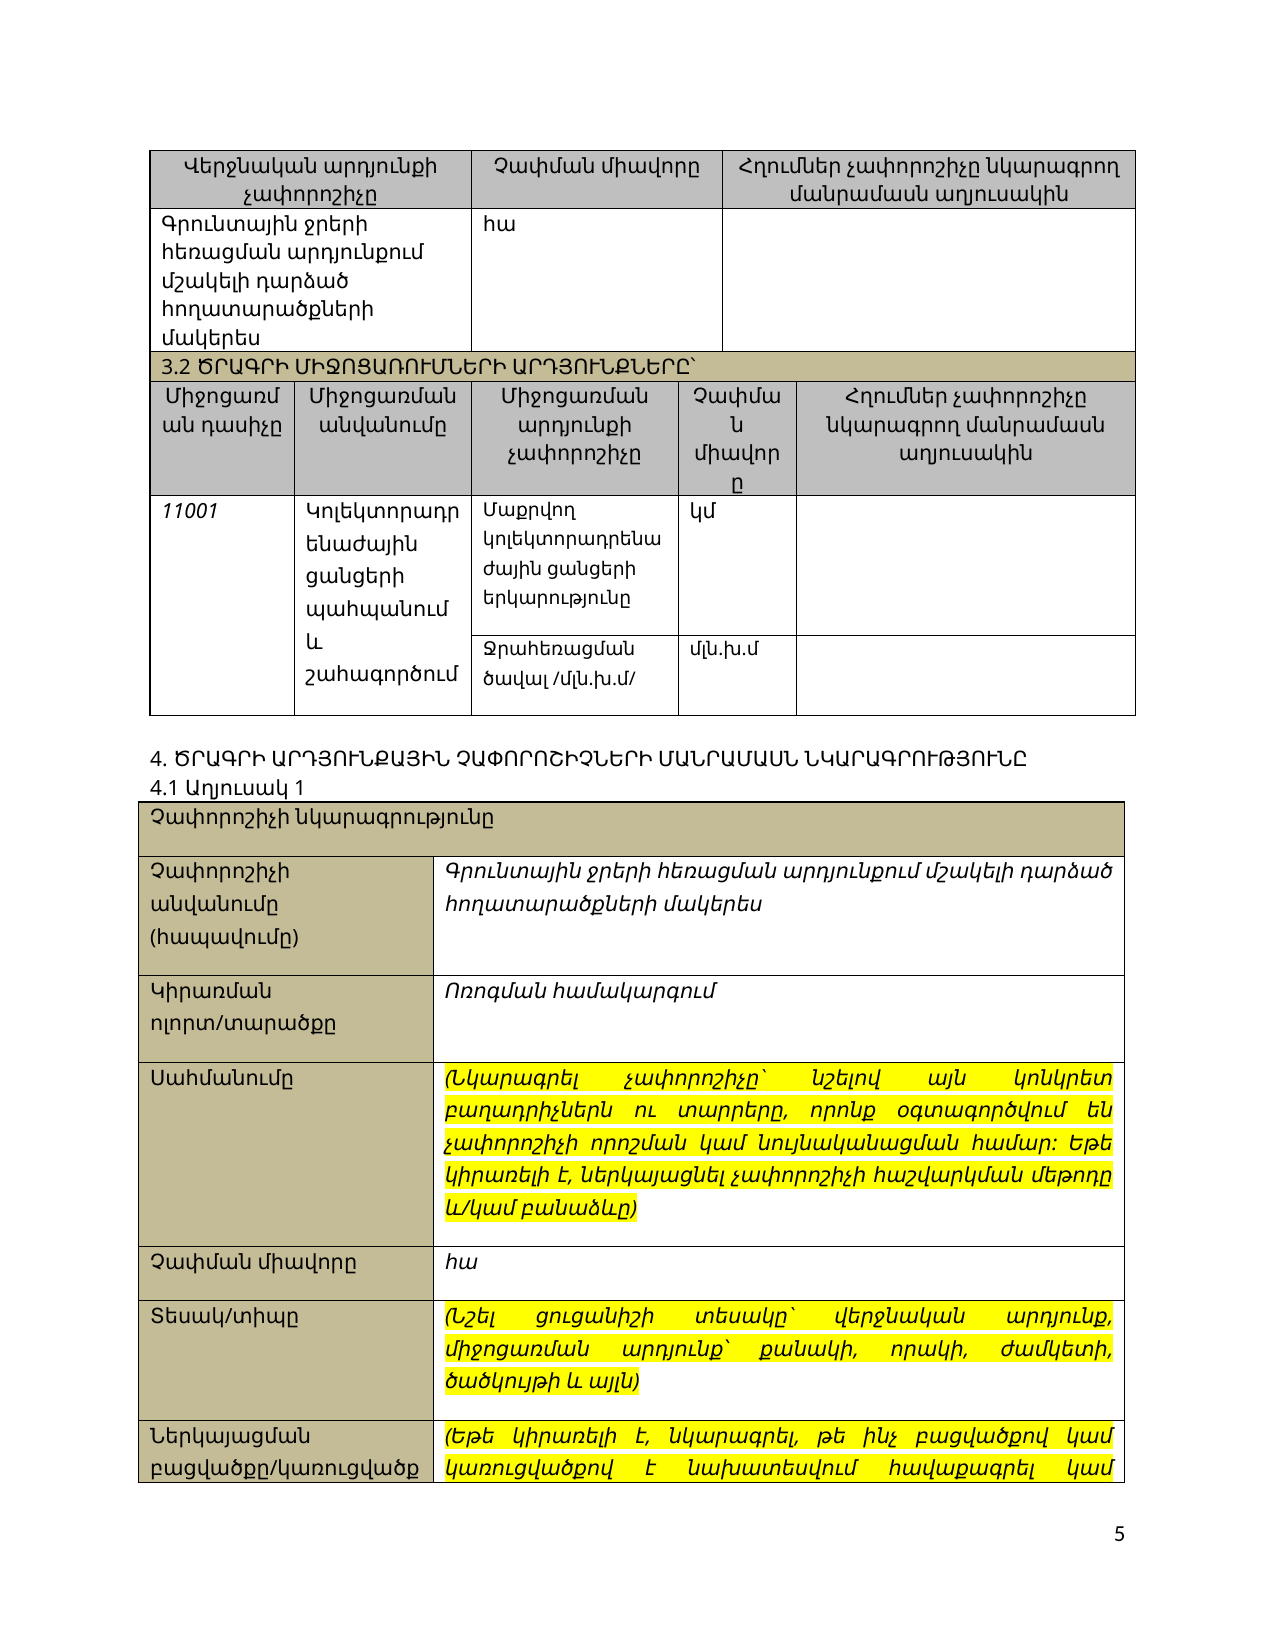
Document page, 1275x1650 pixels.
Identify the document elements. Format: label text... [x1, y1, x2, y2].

table_cell Մաքրվող կոլեկտորադրենաժային ցանցերի երկարությունը [472, 496, 678, 634]
table_cell Միջոցառման արդյունքի չափորոշիչը [472, 382, 678, 495]
table_cell Ջրահեռացման ծավալ /մլն.խ.մ/ [472, 636, 678, 715]
table_header Չափորոշիչի նկարագրությունը [139, 803, 1124, 856]
table_cell 11001 [151, 496, 294, 715]
table_cell Հղումներ չափորոշիչը նկարագրող մանրամասն աղյուսակին [723, 151, 1135, 208]
table_cell (Նկարագրել չափորոշիչը` նշելով այն կոնկրետ բաղադրիչներն ու տարրերը, որոնք օգտագործվում են չափորոշիչի որոշման կամ նույնականացման համար: Եթե կիրառելի է, ներկայացնել չափորոշիչի հաշվարկման մեթոդը և/կամ բանաձևը) [434, 1063, 1124, 1246]
table_cell [797, 636, 1135, 715]
table_cell Չափորոշիչի անվանումը (հապավումը) [139, 857, 433, 975]
table_cell Տեսակ/տիպը [139, 1301, 433, 1420]
table_cell Գրունտային ջրերի հեռացման արդյունքում մշակելի դարձած հողատարածքների մակերես [434, 857, 1124, 975]
table_cell [797, 496, 1135, 634]
table_cell Կոլեկտորադրենաժային ցանցերի պահպանում և շահագործում [295, 496, 471, 715]
table_cell հա [434, 1247, 1124, 1300]
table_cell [139, 1421, 433, 1482]
table_cell 3.2 ԾՐԱԳՐԻ ՄԻՋՈՑԱՌՈՒՄՆԵՐԻ ԱՐԴՅՈՒՆՔՆԵՐԸ՝ [151, 352, 1135, 381]
list 4. ԾՐԱԳՐԻ ԱՐԴՅՈՒՆՔԱՅԻՆ ՉԱՓՈՐՈՇԻՉՆԵՐԻ ՄԱՆՐԱՄԱՍՆ ՆԿԱՐԱԳՐՈՒԹՅՈՒՆԸ [150, 744, 1125, 773]
table_cell Կիրառման ոլորտ/տարածքը [139, 976, 433, 1062]
table_cell Չափման միավորը [679, 382, 796, 495]
table_cell Գրունտային ջրերի հեռացման արդյունքում մշակելի դարձած հողատարածքների մակերես [151, 209, 471, 351]
table_cell մլն.խ.մ [679, 636, 796, 715]
table_cell Միջոցառման դասիչը [151, 382, 294, 495]
table_cell Վերջնական արդյունքի չափորոշիչը [151, 151, 471, 208]
list 4.1 Աղյուսակ 1 [150, 773, 1125, 801]
table_cell Սահմանումը [139, 1063, 433, 1246]
table_cell Ոռոգման համակարգում [434, 976, 1124, 1062]
table_cell կմ [679, 496, 796, 634]
table_cell հա [472, 209, 722, 351]
table_cell Միջոցառման անվանումը [295, 382, 471, 495]
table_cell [434, 1421, 1124, 1482]
table_cell Հղումներ չափորոշիչը նկարագրող մանրամասն աղյուսակին [797, 382, 1135, 495]
table_cell [723, 209, 1135, 351]
table_cell Չափման միավորը [472, 151, 722, 208]
table_cell Չափման միավորը [139, 1247, 433, 1300]
table_cell (Նշել ցուցանիշի տեսակը` վերջնական արդյունք, միջոցառման արդյունք՝ քանակի, որակի, ժամկետի, ծածկույթի և այլն) [434, 1301, 1124, 1420]
